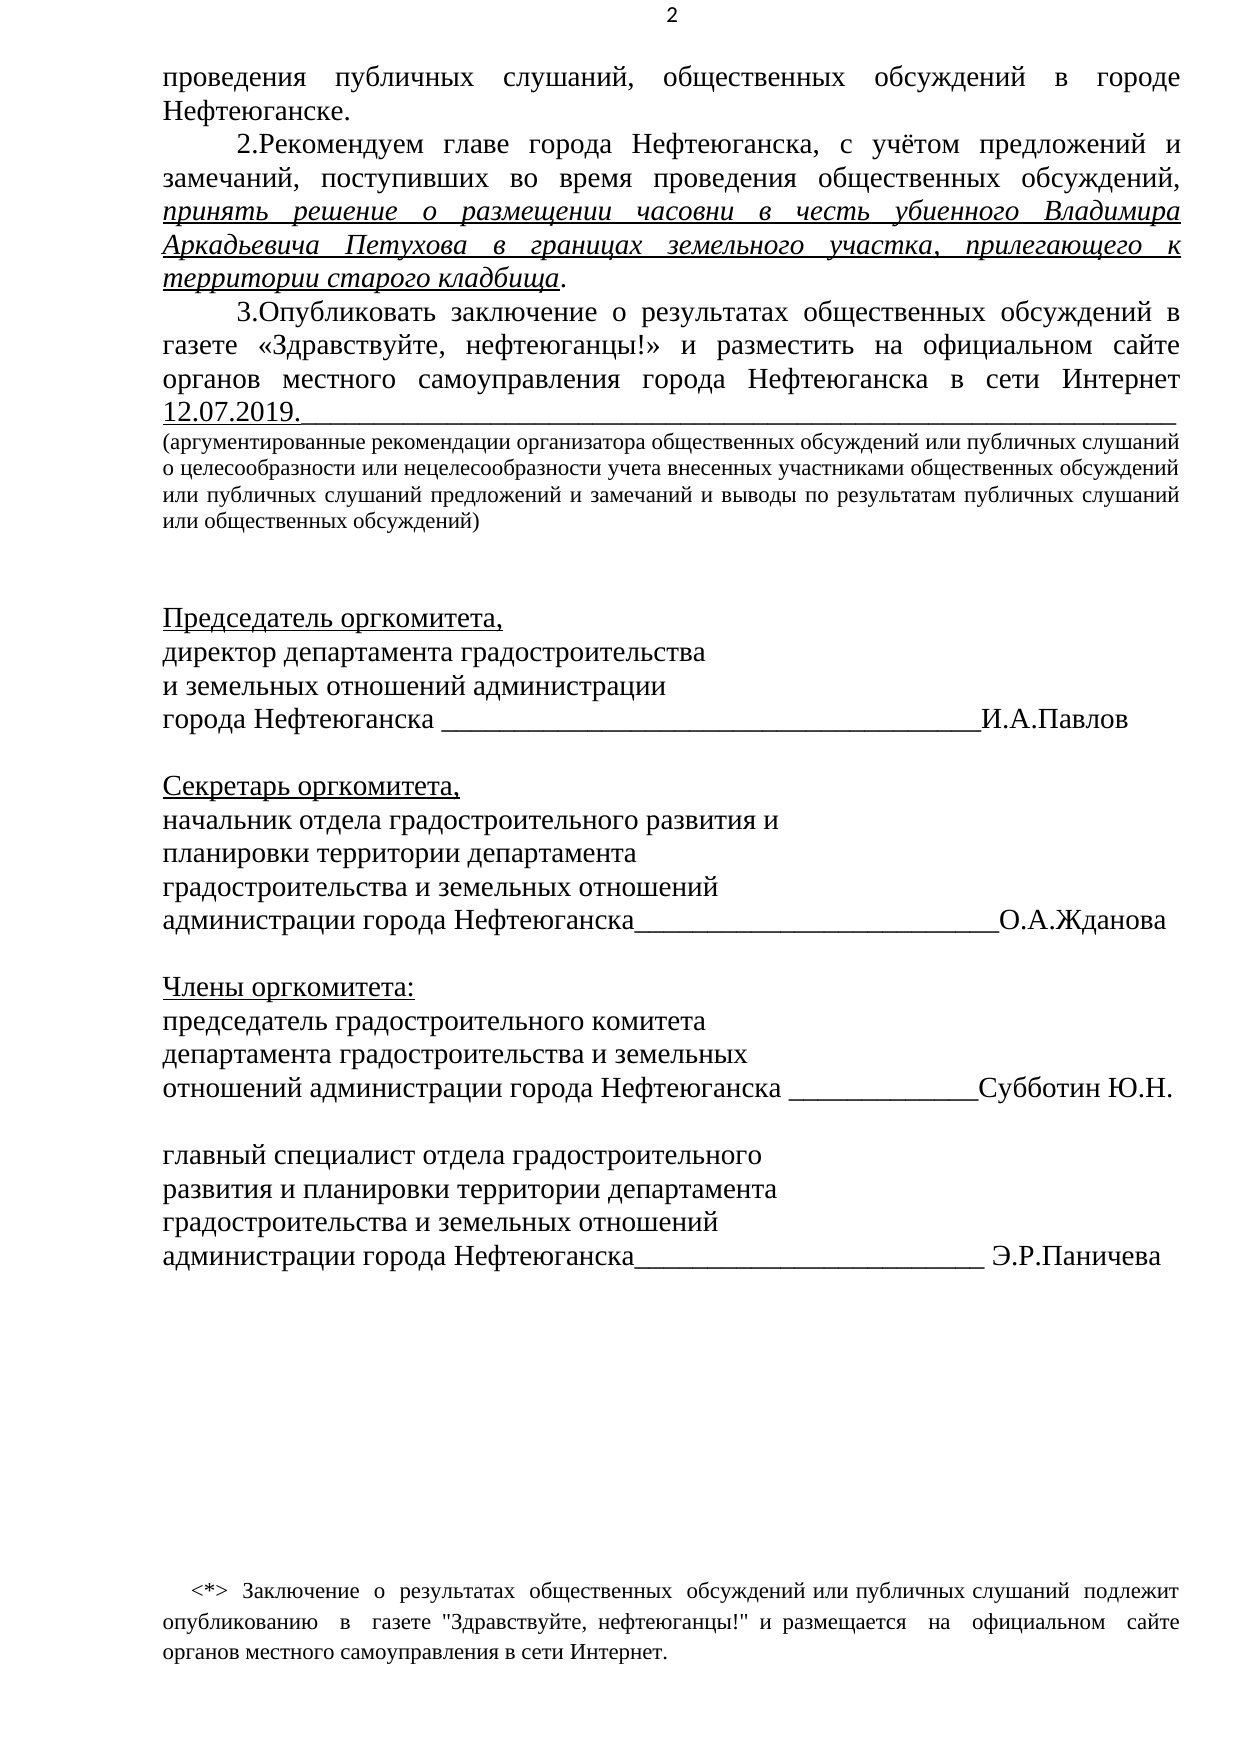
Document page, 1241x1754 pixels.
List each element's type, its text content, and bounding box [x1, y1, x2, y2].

text 2.Рекомендуем главе города Нефтеюганска, с учётом предложений и замечаний, поступивших во время проведения общественных обсуждений, принять решение о размещении часовни в честь убиенного Владимира Аркадьевича Петухова в границах земельного участка, прилегающего к территории старого кладбища. [162, 257, 1181, 294]
text развития и планировки территории департамента [162, 1171, 1181, 1204]
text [162, 59, 1181, 126]
text директор департамента градостроительства [162, 634, 1181, 668]
text города Нефтеюганска _____________________________________И.А.Павлов [162, 701, 1181, 735]
text и земельных отношений администрации [162, 668, 1181, 701]
text <*> Заключение о результатах общественных обсуждений или публичных слушаний подлежит опубликованию в газете "Здравствуйте, нефтеюганцы!" и размещается на официальном сайте органов местного самоуправления в сети Интернет. [162, 1578, 1181, 1664]
text начальник отдела градостроительного развития и [162, 802, 1181, 835]
text Члены оргкомитета: [162, 969, 1181, 1003]
text Председатель оргкомитета, [162, 601, 1181, 634]
text отношений администрации города Нефтеюганска _____________Субботин Ю.Н. [162, 1070, 1181, 1104]
text администрации города Нефтеюганска________________________ Э.Р.Паничева [162, 1238, 1181, 1271]
text градостроительства и земельных отношений [162, 869, 1181, 902]
text Секретарь оргкомитета, [162, 768, 1181, 802]
text градостроительства и земельных отношений [162, 1204, 1181, 1238]
text главный специалист отдела градостроительного [162, 1137, 1181, 1171]
text планировки территории департамента [162, 835, 1181, 869]
text (аргументированные рекомендации организатора общественных обсуждений или публичных слушаний о целесообразности или нецелесообразности учета внесенных участниками общественных обсуждений или публичных слушаний предложений и замечаний и выводы по результатам публичных слушаний или общественных обсуждений) [162, 428, 1181, 533]
text 2.Рекомендуем главе города Нефтеюганска, с учётом предложений и замечаний, поступивших во время проведения общественных обсуждений, принять решение о размещении часовни в честь убиенного Владимира Аркадьевича Петухова в границах земельного участка, прилегающего к территории старого кладбища. [162, 126, 1181, 222]
text департамента градостроительства и земельных [162, 1037, 1181, 1070]
text председатель градостроительного комитета [162, 1003, 1181, 1037]
text администрации города Нефтеюганска_________________________О.А.Жданова [162, 902, 1181, 936]
text 3.Опубликовать заключение о результатах общественных обсуждений в газете «Здравствуйте, нефтеюганцы!» и разместить на официальном сайте органов местного самоуправления города Нефтеюганска в сети Интернет 12.07.2019.____________________________________________________________ [162, 294, 1181, 428]
text 2.Рекомендуем главе города Нефтеюганска, с учётом предложений и замечаний, поступивших во время проведения общественных обсуждений, принять решение о размещении часовни в честь убиенного Владимира Аркадьевича Петухова в границах земельного участка, прилегающего к территории старого кладбища. [162, 223, 1181, 256]
